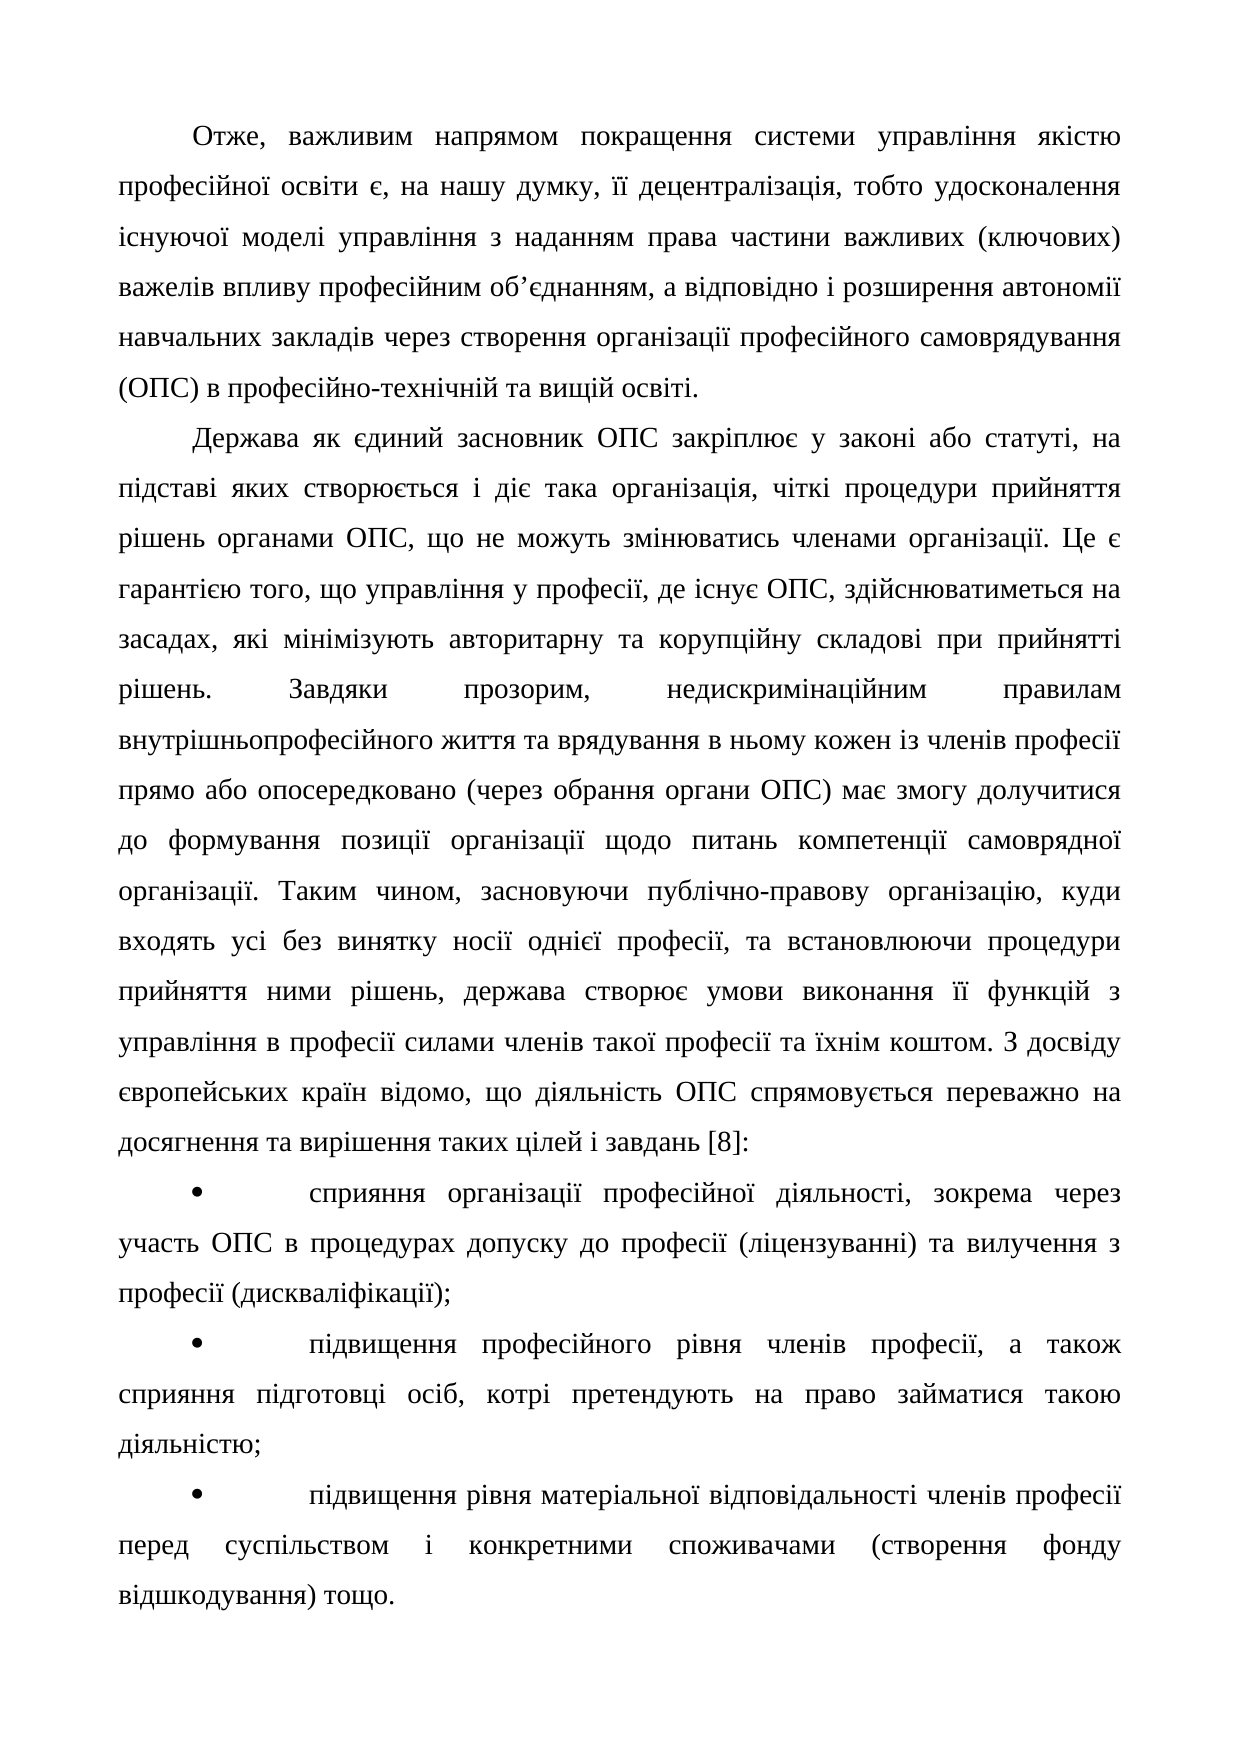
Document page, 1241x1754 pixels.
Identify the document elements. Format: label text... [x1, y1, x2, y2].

list підвищення рівня матеріальної відповідальності членів професії перед суспільством і конкретними споживачами (створення фонду відшкодування) тощо. [118, 1477, 1122, 1611]
list сприяння організації професійної діяльності, зокрема через участь ОПС в процедурах допуску до професії (ліцензуванні) та вилучення з професії (дискваліфікації); [118, 1175, 1122, 1309]
list підвищення професійного рівня членів професії, а також сприяння підготовці осіб, котрі претендують на право займатися такою діяльністю; [118, 1326, 1122, 1460]
text Держава як єдиний засновник ОПС закріплює у законі або статуті, на підставі яких створюється і діє така організація, чіткі процедури прийняття рішень органами ОПС, що не можуть змінюватись членами організації. Це є гарантією того, що управління у професії, де існує ОПС, здійснюватиметься на засадах, які мінімізують авторитарну та корупційну складові при прийнятті рішень. Завдяки прозорим, недискримінаційним правилам внутрішньопрофесійного життя та врядування в ньому кожен із членів професії прямо або опосередковано (через обрання органи ОПС) має змогу долучитися до формування позиції організації щодо питань компетенції самоврядної організації. Таким чином, засновуючи публічно-правову організацію, куди входять усі без винятку носії однієї професії, та встановлюючи процедури прийняття ними рішень, держава створює умови виконання її функцій з управління в професії силами членів такої професії та їхнім коштом. З досвіду європейських країн відомо, що діяльність ОПС спрямовується переважно на досягнення та вирішення таких цілей і завдань [8]: [118, 420, 1122, 1158]
text Отже, важливим напрямом покращення системи управління якістю професійної освіти є, на нашу думку, її децентралізація, тобто удосконалення існуючої моделі управління з наданням права частини важливих (ключових) важелів впливу професійним об’єднанням, а відповідно і розширення автономії навчальних закладів через створення організації професійного самоврядування (ОПС) в професійно-технічній та вищій освіті. [118, 118, 1122, 403]
